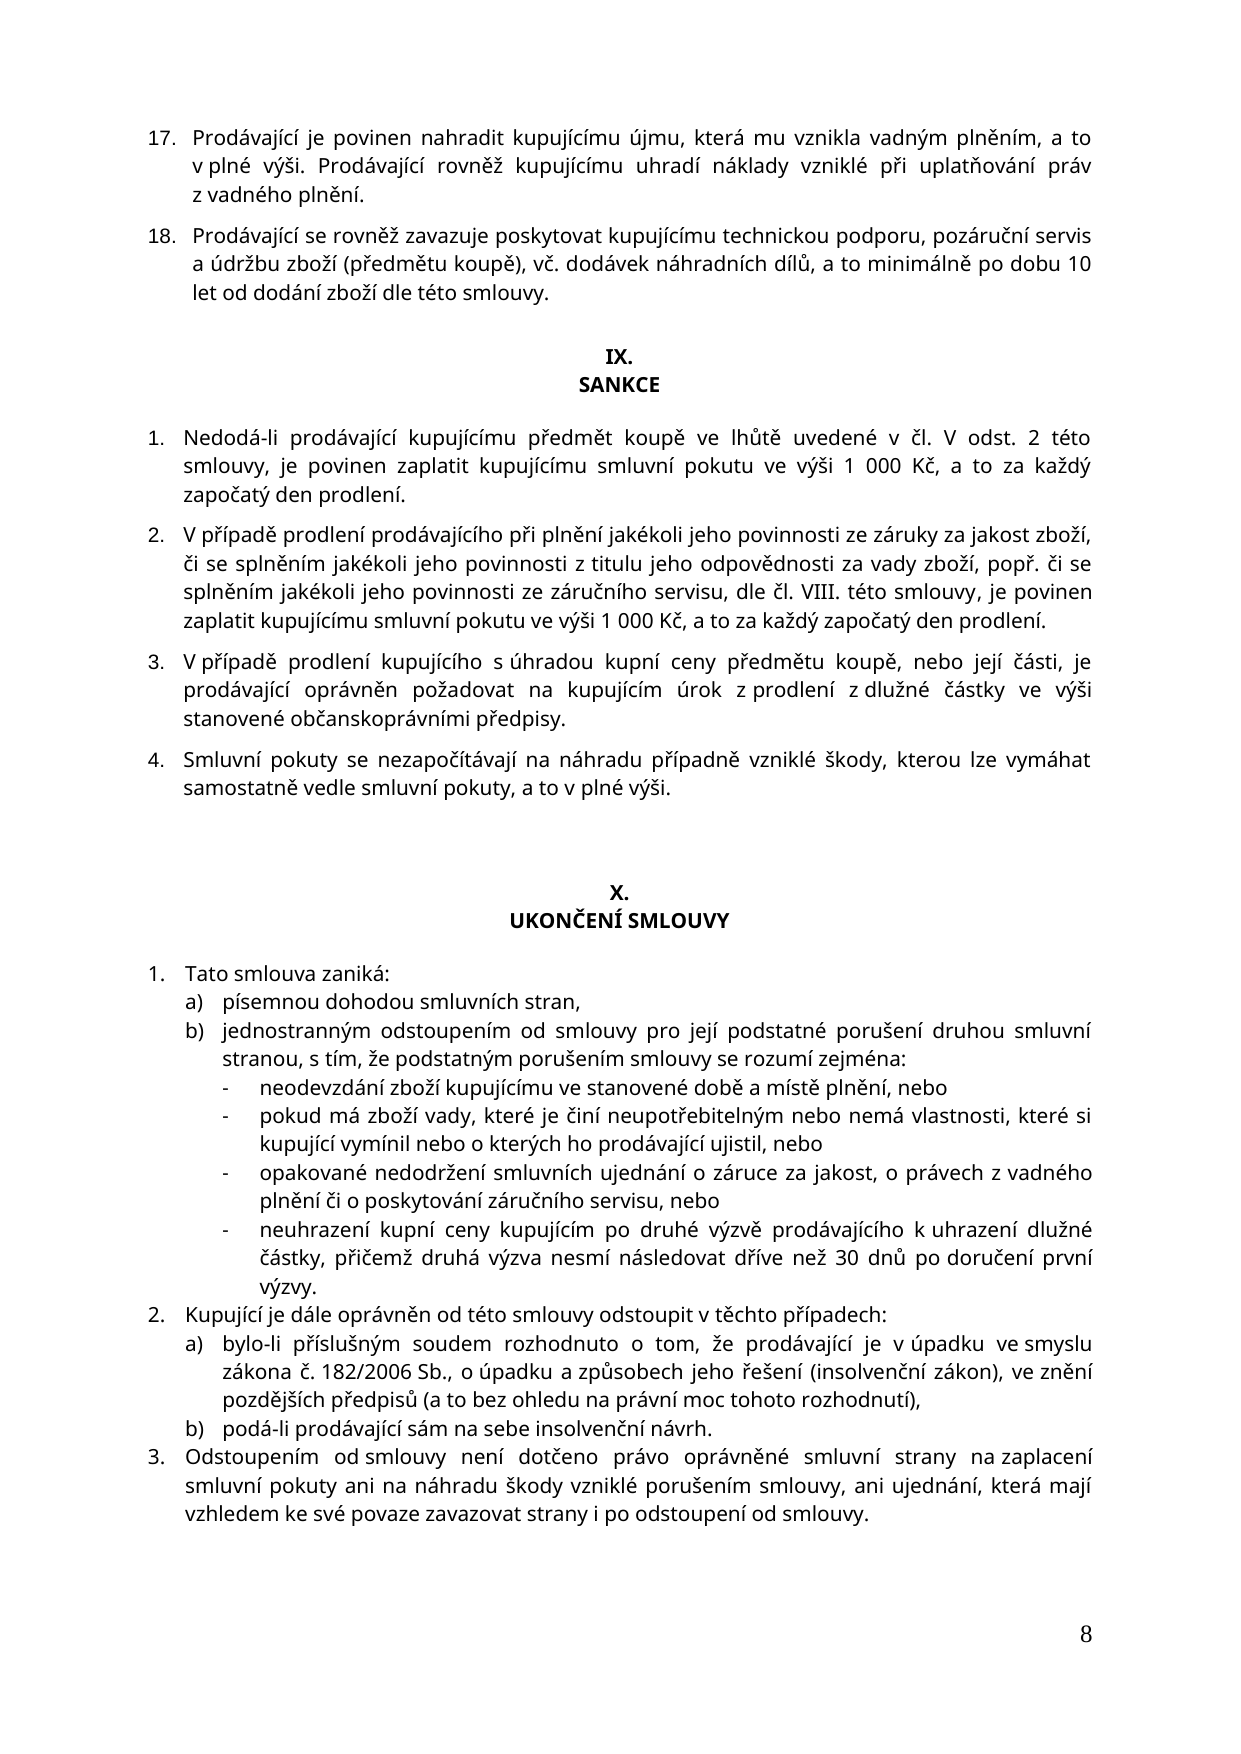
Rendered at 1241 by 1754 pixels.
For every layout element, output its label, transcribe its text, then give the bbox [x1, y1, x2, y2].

list Prodávající se rovněž zavazuje poskytovat kupujícímu technickou podporu, pozáruční servis a údržbu zboží (předmětu koupě), vč. dodávek náhradních dílů, a to minimálně po dobu 10 let od dodání zboží dle této smlouvy. [148, 221, 1092, 306]
list podá-li prodávající sám na sebe insolvenční návrh. [185, 1414, 1092, 1442]
list Smluvní pokuty se nezapočítávají na náhradu případně vzniklé škody, kterou lze vymáhat samostatně vedle smluvní pokuty, a to v plné výši. [148, 745, 1092, 802]
list Kupující je dále oprávněn od této smlouvy odstoupit v těchto případech: [148, 1300, 1092, 1329]
text X. Ukončení smlouvy [146, 878, 1092, 935]
list Nedodá-li prodávající kupujícímu předmět koupě ve lhůtě uvedené v čl. V odst. 2 této smlouvy, je povinen zaplatit kupujícímu smluvní pokutu ve výši 1 000 Kč, a to za každý započatý den prodlení. [148, 423, 1092, 508]
list opakované nedodržení smluvních ujednání o záruce za jakost, o právech z vadného plnění či o poskytování záručního servisu, nebo [222, 1158, 1092, 1215]
list písemnou dohodou smluvních stran, [185, 987, 1092, 1016]
list Odstoupením od smlouvy není dotčeno právo oprávněné smluvní strany na zaplacení smluvní pokuty ani na náhradu škody vzniklé porušením smlouvy, ani ujednání, která mají vzhledem ke své povaze zavazovat strany i po odstoupení od smlouvy. [148, 1442, 1092, 1528]
list bylo-li příslušným soudem rozhodnuto o tom, že prodávající je v úpadku ve smyslu zákona č. 182/2006 Sb., o úpadku a způsobech jeho řešení (insolvenční zákon), ve znění pozdějších předpisů (a to bez ohledu na právní moc tohoto rozhodnutí), [185, 1329, 1092, 1414]
list neodevzdání zboží kupujícímu ve stanovené době a místě plnění, nebo [222, 1073, 1092, 1101]
list Prodávající je povinen nahradit kupujícímu újmu, která mu vznikla vadným plněním, a to v plné výši. Prodávající rovněž kupujícímu uhradí náklady vzniklé při uplatňování práv z vadného plnění. [148, 123, 1092, 208]
list neuhrazení kupní ceny kupujícím po druhé výzvě prodávajícího k uhrazení dlužné částky, přičemž druhá výzva nesmí následovat dříve než 30 dnů po doručení první výzvy. [222, 1215, 1092, 1300]
list V případě prodlení prodávajícího při plnění jakékoli jeho povinnosti ze záruky za jakost zboží, či se splněním jakékoli jeho povinnosti z titulu jeho odpovědnosti za vady zboží, popř. či se splněním jakékoli jeho povinnosti ze záručního servisu, dle čl. VIII. této smlouvy, je povinen zaplatit kupujícímu smluvní pokutu ve výši 1 000 Kč, a to za každý započatý den prodlení. [148, 521, 1092, 634]
list V případě prodlení kupujícího s úhradou kupní ceny předmětu koupě, nebo její části, je prodávající oprávněn požadovat na kupujícím úrok z prodlení z dlužné částky ve výši stanovené občanskoprávními předpisy. [148, 647, 1092, 732]
list jednostranným odstoupením od smlouvy pro její podstatné porušení druhou smluvní stranou, s tím, že podstatným porušením smlouvy se rozumí zejména: [185, 1016, 1092, 1073]
list Tato smlouva zaniká: [148, 959, 1092, 987]
text IX. Sankce [146, 342, 1092, 399]
list pokud má zboží vady, které je činí neupotřebitelným nebo nemá vlastnosti, které si kupující vymínil nebo o kterých ho prodávající ujistil, nebo [222, 1101, 1092, 1158]
